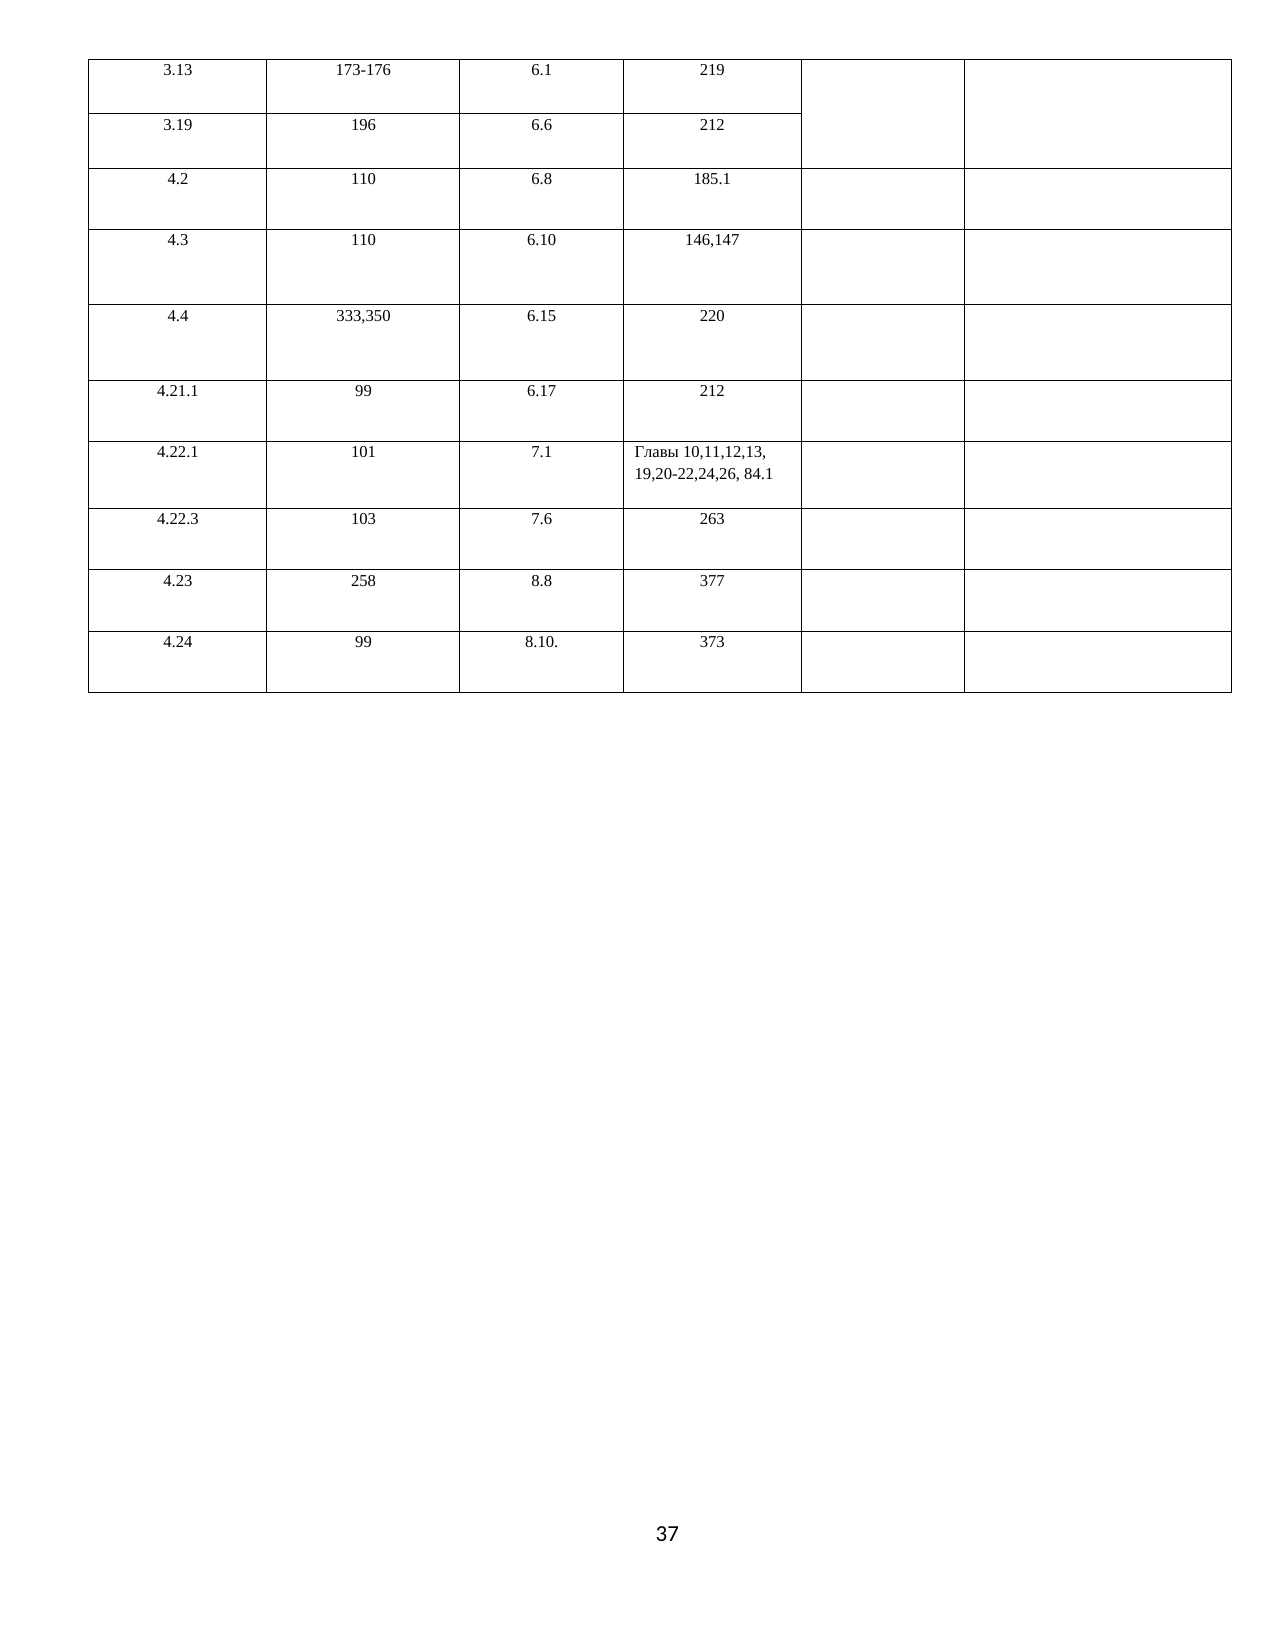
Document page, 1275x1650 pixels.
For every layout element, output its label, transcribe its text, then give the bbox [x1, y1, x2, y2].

table_cell [802, 230, 964, 304]
table_cell 3.13 [89, 60, 266, 113]
table_cell 110 [267, 230, 459, 304]
table_cell [965, 570, 1231, 631]
table_cell [965, 305, 1231, 380]
table_cell 4.21.1 [89, 381, 266, 441]
table_cell 8.8 [460, 570, 623, 631]
table_cell 99 [267, 632, 459, 692]
table_cell 4.22.3 [89, 509, 266, 569]
table_cell 7.6 [460, 509, 623, 569]
table_cell 6.8 [460, 169, 623, 229]
table_cell 4.22.1 [89, 442, 266, 508]
table_cell [802, 442, 964, 508]
table_cell [802, 305, 964, 380]
table_cell 101 [267, 442, 459, 508]
table_cell [965, 442, 1231, 508]
table_cell 4.23 [89, 570, 266, 631]
table_cell 3.19 [89, 114, 266, 167]
table_cell 7.1 [460, 442, 623, 508]
table_cell 146,147 [624, 230, 801, 304]
table_cell 258 [267, 570, 459, 631]
table_cell [965, 509, 1231, 569]
table_cell 6.6 [460, 114, 623, 167]
table_cell [965, 169, 1231, 229]
table_cell [965, 60, 1231, 167]
table_cell 377 [624, 570, 801, 631]
table_cell [802, 60, 964, 167]
table_cell 110 [267, 169, 459, 229]
table_cell [965, 632, 1231, 692]
table_cell [965, 381, 1231, 441]
table_cell 333,350 [267, 305, 459, 380]
table_cell 103 [267, 509, 459, 569]
table_cell 99 [267, 381, 459, 441]
table_cell 212 [624, 381, 801, 441]
table_cell 373 [624, 632, 801, 692]
table_cell 173-176 [267, 60, 459, 113]
table_cell [802, 632, 964, 692]
table_cell 6.10 [460, 230, 623, 304]
table_cell [802, 381, 964, 441]
table_cell [965, 230, 1231, 304]
table_cell [802, 509, 964, 569]
table_cell 6.1 [460, 60, 623, 113]
table_cell 8.10. [460, 632, 623, 692]
table_cell 6.15 [460, 305, 623, 380]
table_cell 220 [624, 305, 801, 380]
table_cell 4.24 [89, 632, 266, 692]
table_cell 185.1 [624, 169, 801, 229]
table_cell 4.2 [89, 169, 266, 229]
table_cell 219 [624, 60, 801, 113]
table_cell 196 [267, 114, 459, 167]
table_cell 212 [624, 114, 801, 167]
table_cell 4.3 [89, 230, 266, 304]
table_cell 263 [624, 509, 801, 569]
table_cell [802, 169, 964, 229]
table_cell 6.17 [460, 381, 623, 441]
table_cell 4.4 [89, 305, 266, 380]
table_cell [802, 570, 964, 631]
table_cell Главы 10,11,12,13, 19,20-22,24,26, 84.1 [624, 442, 801, 508]
